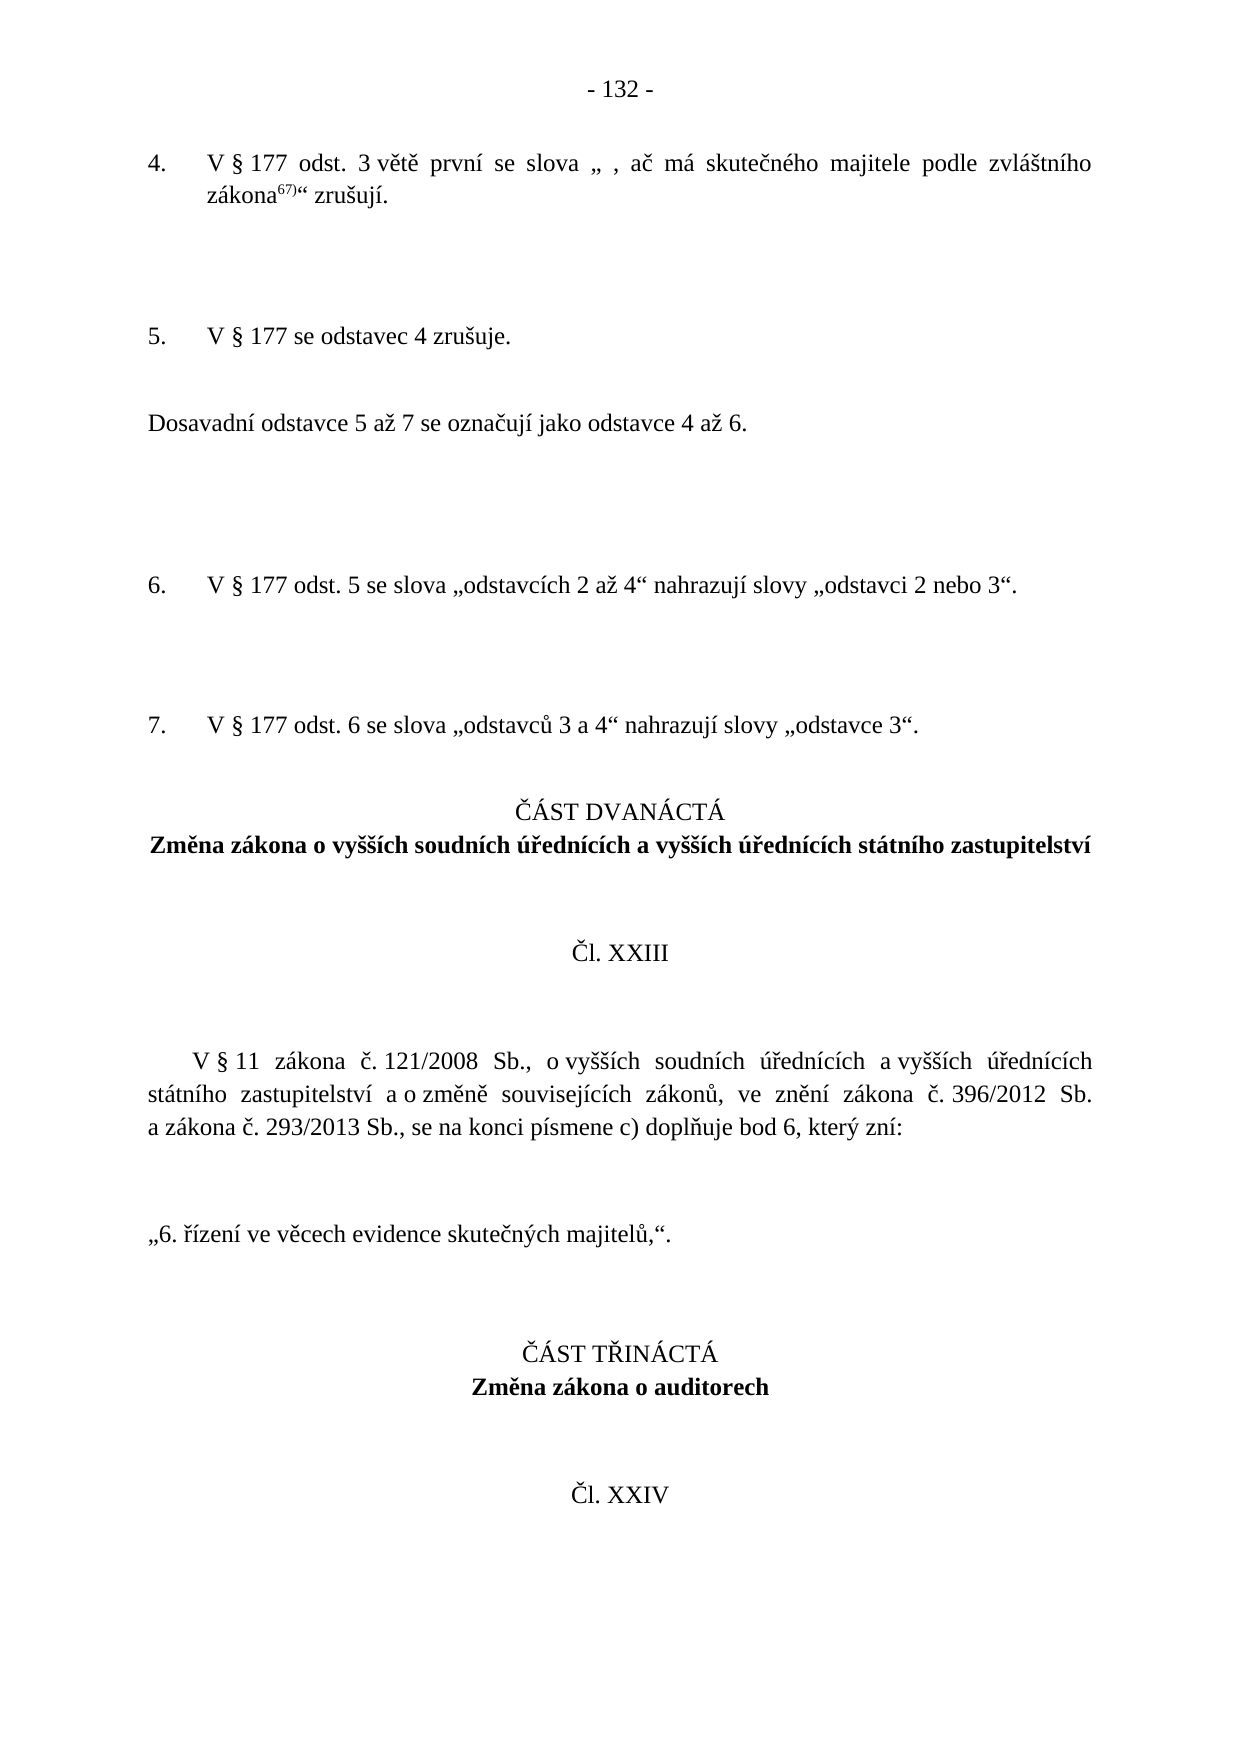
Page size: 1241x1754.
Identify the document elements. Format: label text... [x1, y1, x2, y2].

text Dosavadní odstavce 5 až 7 se označují jako odstavce 4 až 6. [148, 408, 1093, 437]
list V § 177 odst. 6 se slova „odstavců 3 a 4“ nahrazují slovy „odstavce 3“. [148, 711, 1093, 739]
list V § 177 odst. 5 se slova „odstavcích 2 až 4“ nahrazují slovy „odstavci 2 nebo 3“. [148, 570, 1093, 598]
text Čl. XXIV [148, 1480, 1093, 1509]
text Změna zákona o auditorech [148, 1372, 1093, 1401]
list V § 177 se odstavec 4 zrušuje. [148, 321, 1093, 350]
text Čl. XXIII [148, 938, 1093, 967]
text „6. řízení ve věcech evidence skutečných majitelů,“. [148, 1219, 1093, 1248]
list V § 177 odst. 3 větě první se slova „ , ač má skutečného majitele podle zvláštního zákona67)“ zrušují. [148, 148, 1093, 209]
text ČÁST dVANáCtá [148, 797, 1093, 826]
text V § 11 zákona č. 121/2008 Sb., o vyšších soudních úřednících a vyšších úřednících státního zastupitelství a o změně souvisejících zákonů, ve znění zákona č. 396/2012 Sb. a zákona č. 293/2013 Sb., se na konci písmene c) doplňuje bod 6, který zní: [148, 1046, 1093, 1141]
text Změna zákona o vyšších soudních úřednících a vyšších úřednících státního zastupitelství [148, 830, 1093, 859]
text ČÁST TŘINÁctá [148, 1339, 1093, 1368]
